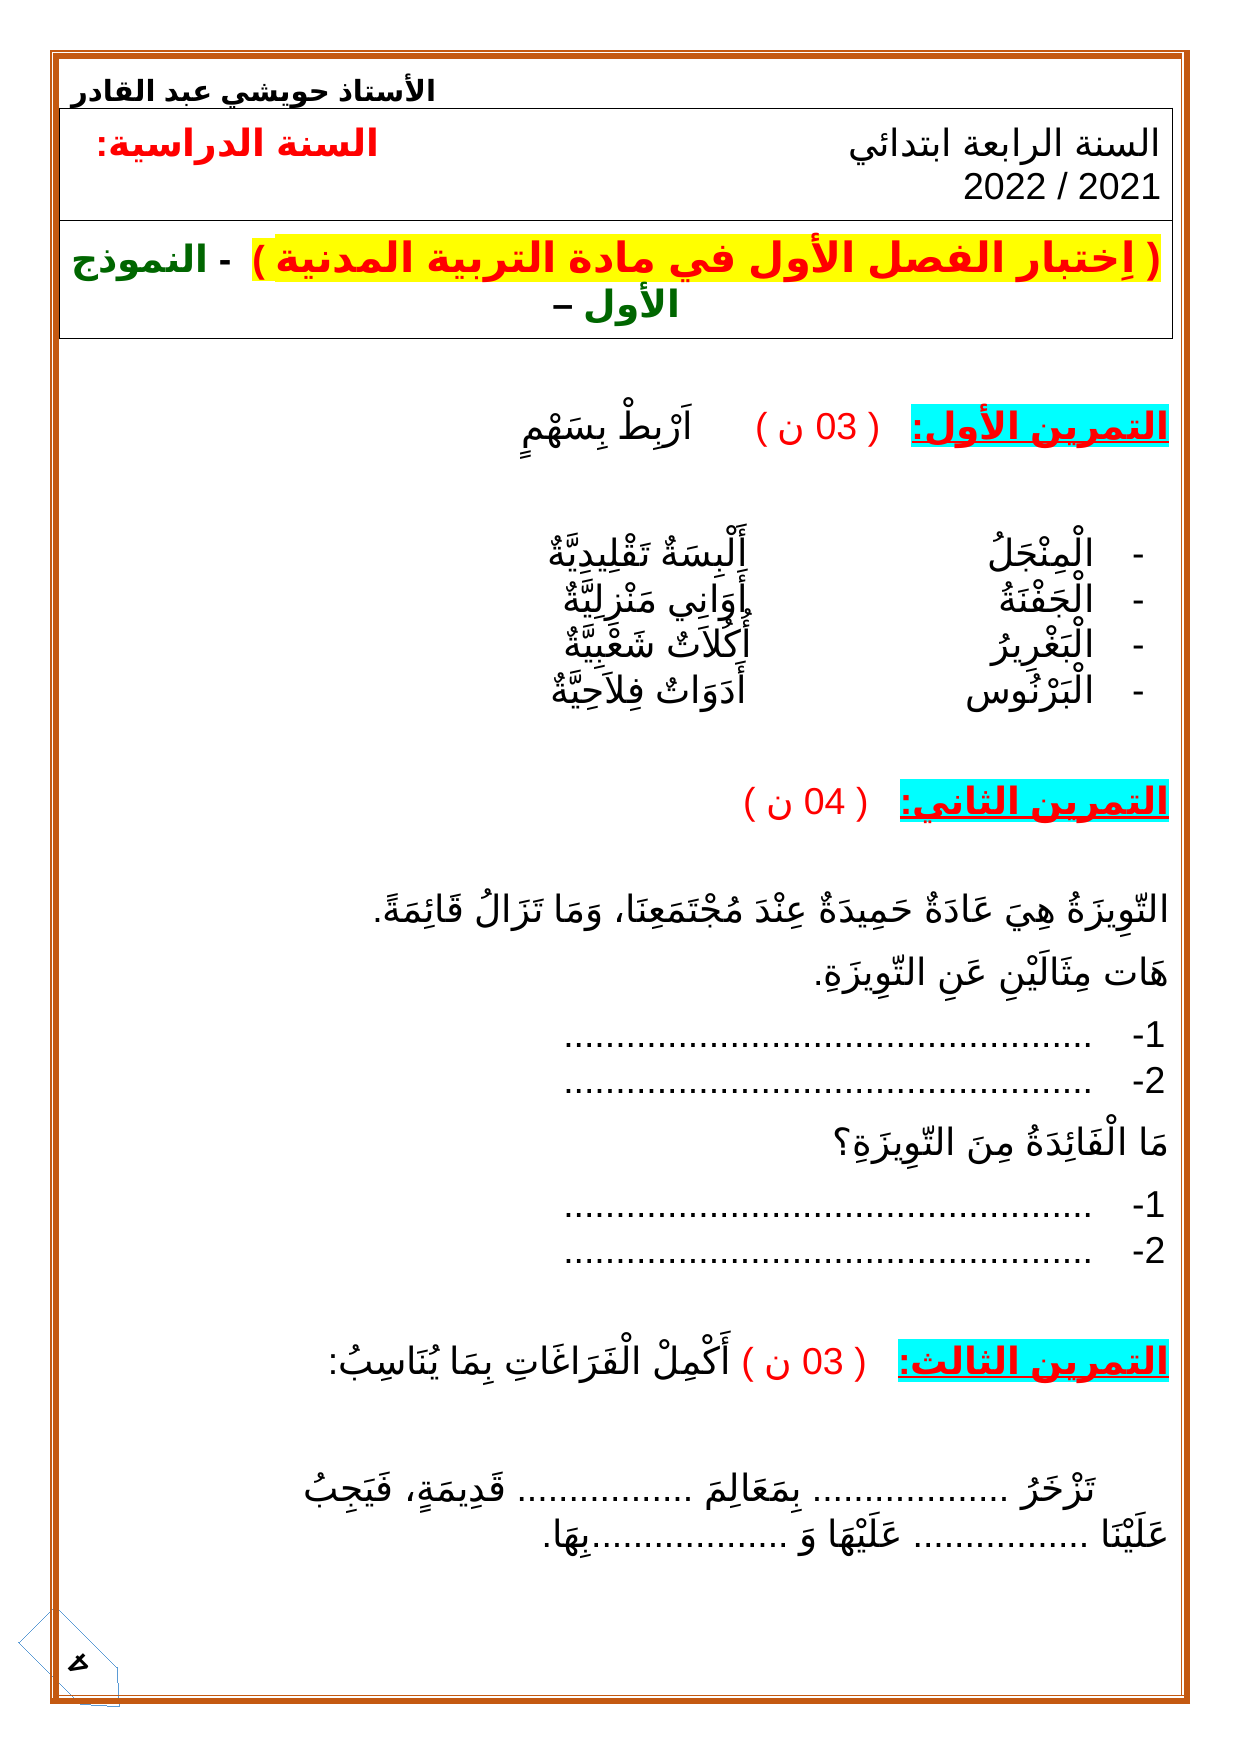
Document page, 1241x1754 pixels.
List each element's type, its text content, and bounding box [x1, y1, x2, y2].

text تَزْخَرُ ................... بِمَعَالِمَ ................. قَدِيمَةٍ، فَيَجِبُ عَلَيْنَا ................. عَلَيْهَا وَ ...................بِهَا. [71, 1466, 1169, 1555]
text هَات مِثَالَيْنِ عَنِ التّوِيزَةِ. [71, 950, 1169, 993]
list ................................................... [71, 1228, 1132, 1271]
table_header السنة الرابعة ابتدائي السنة الدراسية: 2021 / 2022 [60, 109, 1172, 220]
list ................................................... [71, 1012, 1132, 1055]
text التمرين الثالث: ( 03 ن ) أَكْمِلْ الْفَرَاغَاتِ بِمَا يُنَاسِبُ: [71, 1339, 898, 1382]
text التمرين الثاني: ( 04 ن ) [71, 779, 900, 822]
list الْبَغْرِيرُ أُكُلاَتٌ شَعْبِيَّةٌ [71, 623, 1132, 666]
list الْجَفْنَةُ أَوَانِي مَنْزِلِيَّةٌ [71, 577, 1132, 620]
text التمرين الأول: ( 03 ن ) اَرْبِطْ بِسَهْمٍ [71, 404, 911, 447]
list ................................................... [71, 1182, 1132, 1226]
table_cell ( اِختبار الفصل الأول في مادة التربية المدنية ) - النموذج الأول – [60, 221, 1172, 338]
list الْبَرْنُوس أَدَوَاتٌ فِلاَحِيَّةٌ [71, 668, 1132, 711]
list الْمِنْجَلُ أَلْبِسَةٌ تَقْلِيدِيَّةٌ [71, 531, 1132, 574]
text مَا الْفَائِدَةُ مِنَ التّوِيزَةِ؟ [71, 1120, 1169, 1163]
list ................................................... [71, 1058, 1132, 1101]
text التّوِيزَةُ هِيَ عَادَةٌ حَمِيدَةٌ عِنْدَ مُجْتَمَعِنَا، وَمَا تَزَالُ قَائِمَةً. [71, 888, 1169, 931]
